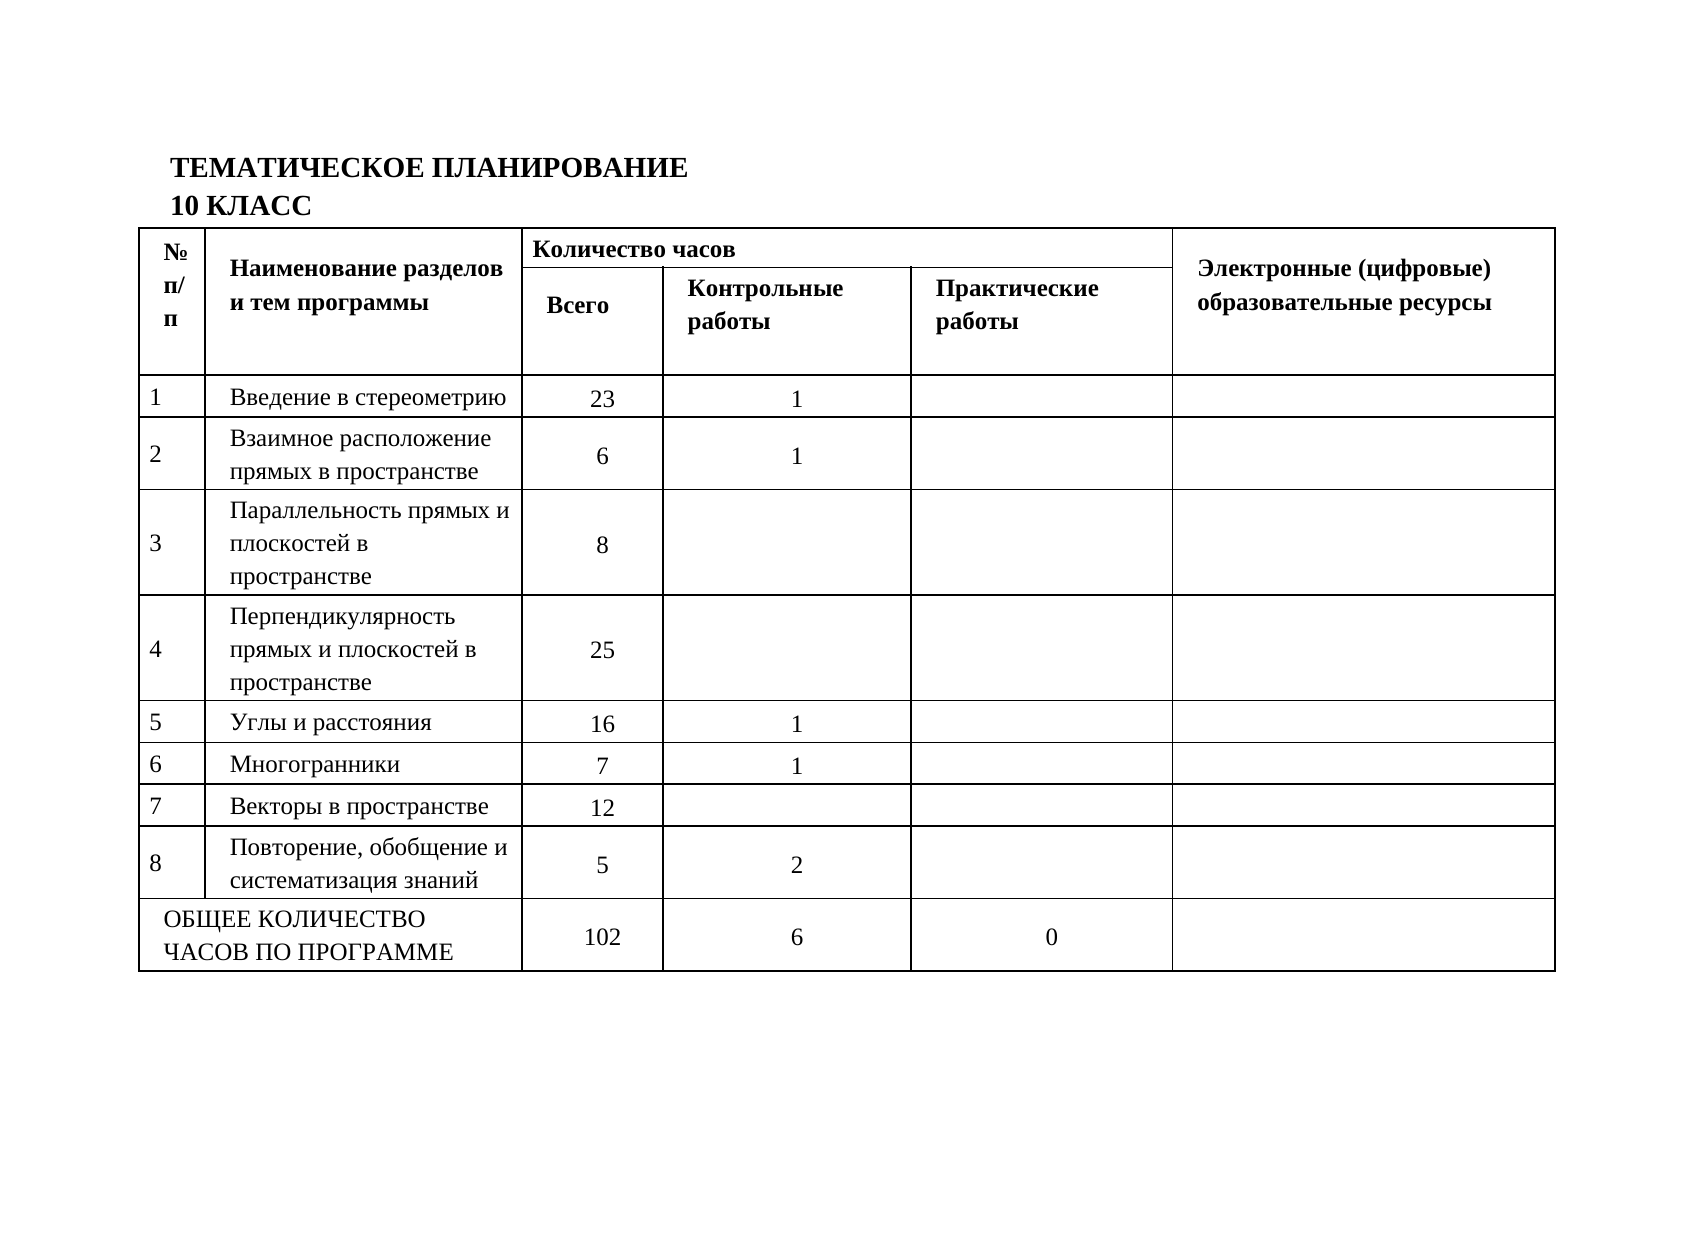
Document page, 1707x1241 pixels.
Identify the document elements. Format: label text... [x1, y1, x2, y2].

table_cell Контрольные работы [664, 268, 910, 374]
table_header Электронные (цифровые) образовательные ресурсы [1173, 229, 1554, 374]
table_cell Векторы в пространстве [206, 785, 521, 825]
table_cell 23 [523, 376, 662, 416]
table_cell [1173, 596, 1554, 699]
table_cell [912, 701, 1172, 741]
table_header Наименование разделов и тем программы [206, 229, 521, 374]
table_cell 25 [523, 596, 662, 699]
table_cell Повторение, обобщение и систематизация знаний [206, 827, 521, 897]
table_cell 6 [664, 899, 910, 970]
table_cell 8 [523, 490, 662, 594]
table_cell 6 [140, 743, 204, 783]
table_cell 5 [523, 827, 662, 897]
table_cell [664, 490, 910, 594]
table_cell 7 [523, 743, 662, 783]
table_cell [1173, 490, 1554, 594]
table_cell [912, 785, 1172, 825]
table_cell Многогранники [206, 743, 521, 783]
table_cell [912, 376, 1172, 416]
table_cell 102 [523, 899, 662, 970]
table_cell [664, 596, 910, 699]
table_cell Параллельность прямых и плоскостей в пространстве [206, 490, 521, 594]
table_cell 4 [140, 596, 204, 699]
table_cell 16 [523, 701, 662, 741]
table_cell Перпендикулярность прямых и плоскостей в пространстве [206, 596, 521, 699]
table_cell [1173, 701, 1554, 741]
table_cell [1173, 899, 1554, 970]
table_cell 7 [140, 785, 204, 825]
table_cell [912, 743, 1172, 783]
table_cell [1173, 785, 1554, 825]
table_cell Всего [523, 268, 662, 374]
table_cell ОБЩЕЕ КОЛИЧЕСТВО ЧАСОВ ПО ПРОГРАММЕ [140, 899, 521, 970]
table_cell 1 [664, 418, 910, 489]
table_header Количество часов [523, 229, 1172, 266]
table_cell 2 [664, 827, 910, 897]
table_cell 1 [140, 376, 204, 416]
table_cell 0 [912, 899, 1172, 970]
text 10 КЛАСС [162, 188, 1557, 222]
table_cell 2 [140, 418, 204, 489]
table_cell 1 [664, 701, 910, 741]
text ТЕМАТИЧЕСКОЕ ПЛАНИРОВАНИЕ [162, 150, 1557, 183]
table_cell 8 [140, 827, 204, 897]
table_cell [1173, 376, 1554, 416]
table_cell 12 [523, 785, 662, 825]
table_cell Взаимное расположение прямых в пространстве [206, 418, 521, 489]
table_cell [912, 596, 1172, 699]
table_cell [912, 827, 1172, 897]
table_cell [1173, 743, 1554, 783]
table_cell Введение в стереометрию [206, 376, 521, 416]
table_cell Углы и расстояния [206, 701, 521, 741]
table_cell 3 [140, 490, 204, 594]
table_cell 1 [664, 376, 910, 416]
table_cell 5 [140, 701, 204, 741]
table_cell 6 [523, 418, 662, 489]
table_cell 1 [664, 743, 910, 783]
table_cell [912, 418, 1172, 489]
table_cell [664, 785, 910, 825]
table_cell Практические работы [912, 268, 1172, 374]
table_cell [1173, 418, 1554, 489]
table_cell [1173, 827, 1554, 897]
table_header № п/п [140, 229, 204, 374]
table_cell [912, 490, 1172, 594]
